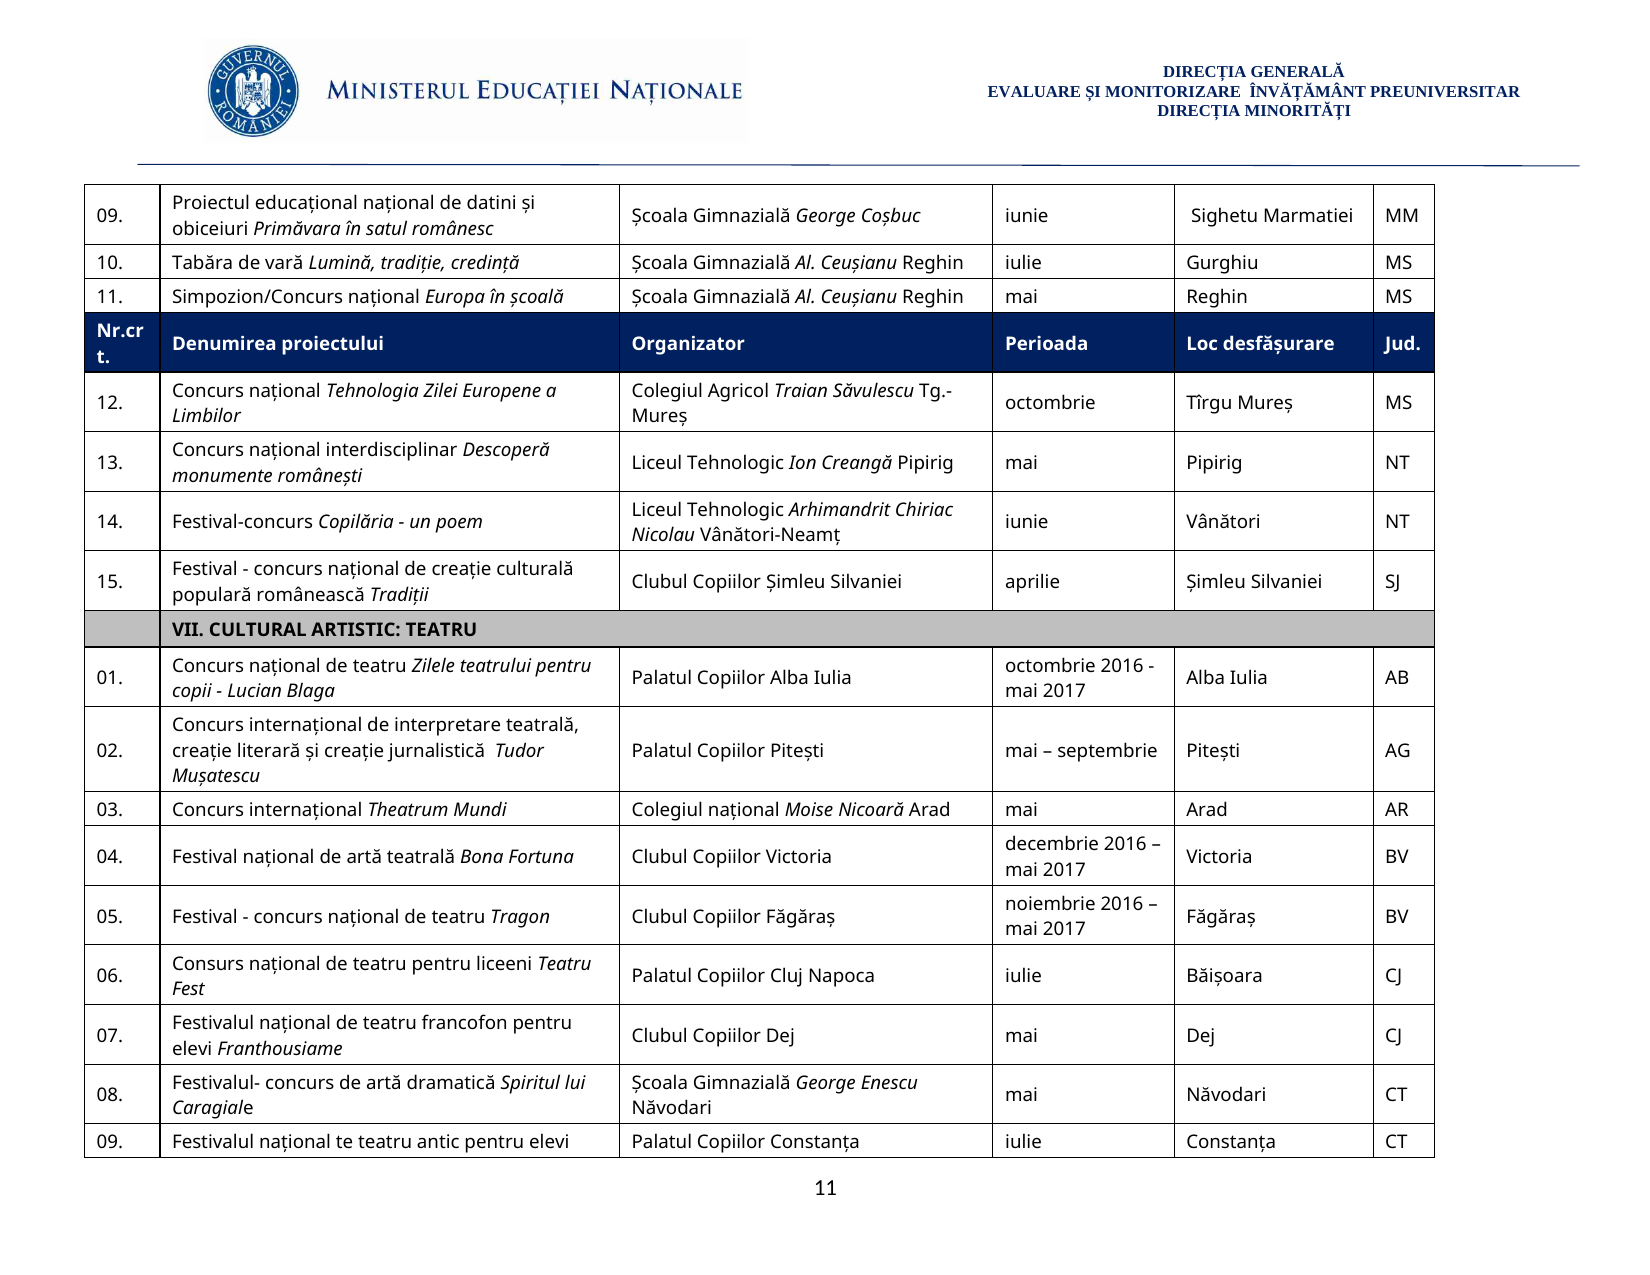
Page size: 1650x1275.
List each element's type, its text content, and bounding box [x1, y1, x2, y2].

table_cell Școala Gimnazială George Enescu Năvodari [620, 1065, 992, 1123]
table_cell Constanța [1175, 1124, 1373, 1157]
table_cell Pipirig [1175, 432, 1373, 491]
table_cell Vânători [1175, 492, 1373, 550]
table_cell Loc desfăşurare [1175, 313, 1373, 371]
table_cell Perioada [993, 313, 1174, 371]
table_cell Clubul Copiilor Șimleu Silvaniei [620, 551, 992, 610]
table_cell AB [1374, 648, 1434, 706]
table_cell Făgăraş [1175, 886, 1373, 944]
table_cell 01. [85, 648, 159, 706]
table_cell 14. [85, 492, 159, 550]
table_cell BV [1374, 886, 1434, 944]
table_cell Festivalul național te teatru antic pentru elevi [161, 1124, 619, 1157]
table_cell aprilie [993, 551, 1174, 610]
table_cell Clubul Copiilor Dej [620, 1005, 992, 1063]
table_cell Clubul Copiilor Victoria [620, 826, 992, 885]
table_cell iulie [993, 1124, 1174, 1157]
table_cell Festival - concurs național de teatru Tragon [161, 886, 619, 944]
table_cell 08. [85, 1065, 159, 1123]
table_cell Concurs național de teatru Zilele teatrului pentru copii - Lucian Blaga [161, 648, 619, 706]
table_cell iunie [993, 492, 1174, 550]
table_cell 12. [85, 373, 159, 431]
table_cell Năvodari [1175, 1065, 1373, 1123]
table_cell [85, 611, 159, 646]
table_cell Consurs național de teatru pentru liceeni Teatru Fest [161, 945, 619, 1004]
table_cell Clubul Copiilor Făgăraş [620, 886, 992, 944]
table_cell MS [1374, 373, 1434, 431]
table_cell Jud. [1374, 313, 1434, 371]
table_cell mai [993, 792, 1174, 825]
table_cell iunie [993, 185, 1174, 244]
table_cell 07. [85, 1005, 159, 1063]
table_cell Victoria [1175, 826, 1373, 885]
table_cell Palatul Copiilor Piteşti [620, 707, 992, 791]
table_cell Concurs internațional Theatrum Mundi [161, 792, 619, 825]
picture [203, 38, 749, 143]
table_cell 09. [85, 185, 159, 244]
table_cell noiembrie 2016 – mai 2017 [993, 886, 1174, 944]
table_cell octombrie 2016 - mai 2017 [993, 648, 1174, 706]
table_cell 11. [85, 279, 159, 312]
table_cell NT [1374, 432, 1434, 491]
table_cell CJ [1374, 1005, 1434, 1063]
table_cell 13. [85, 432, 159, 491]
table_cell Colegiul național Moise Nicoară Arad [620, 792, 992, 825]
table_cell Școala Gimnazială George Coșbuc [620, 185, 992, 244]
table_cell Liceul Tehnologic Ion Creangă Pipirig [620, 432, 992, 491]
table_cell Festivalul- concurs de artă dramatică Spiritul lui Caragiale [161, 1065, 619, 1123]
table_cell MS [1374, 245, 1434, 278]
table_cell Liceul Tehnologic Arhimandrit Chiriac Nicolau Vânători-Neamţ [620, 492, 992, 550]
table_cell octombrie [993, 373, 1174, 431]
table_cell VII. CULTURAL ARTISTIC: TEATRU [161, 611, 1434, 646]
table_cell 02. [85, 707, 159, 791]
table_cell Tabăra de vară Lumină, tradiție, credință [161, 245, 619, 278]
table_cell Festival - concurs național de creație culturală populară românească Tradiții [161, 551, 619, 610]
table_cell Palatul Copiilor Constanța [620, 1124, 992, 1157]
table_cell 09. [85, 1124, 159, 1157]
table_cell Arad [1175, 792, 1373, 825]
table_cell CJ [1374, 945, 1434, 1004]
table_cell CT [1374, 1065, 1434, 1123]
table_cell 03. [85, 792, 159, 825]
table_cell Dej [1175, 1005, 1373, 1063]
table_cell Denumirea proiectului [161, 313, 619, 371]
table_cell Concurs național Tehnologia Zilei Europene a Limbilor [161, 373, 619, 431]
table_cell Organizator [620, 313, 992, 371]
table_cell mai – septembrie [993, 707, 1174, 791]
table_cell 10. [85, 245, 159, 278]
table_cell mai [993, 1065, 1174, 1123]
table_cell Concurs internațional de interpretare teatrală, creaţie literară şi creaţie jurnalistică Tudor Muşatescu [161, 707, 619, 791]
table_cell Simpozion/Concurs național Europa în școală [161, 279, 619, 312]
table_cell Gurghiu [1175, 245, 1373, 278]
table_cell SJ [1374, 551, 1434, 610]
table_cell Festival național de artă teatrală Bona Fortuna [161, 826, 619, 885]
table_cell MM [1374, 185, 1434, 244]
table_cell BV [1374, 826, 1434, 885]
table_cell Festival-concurs Copilăria - un poem [161, 492, 619, 550]
table_cell NT [1374, 492, 1434, 550]
table_cell MS [1374, 279, 1434, 312]
table_cell iulie [993, 945, 1174, 1004]
table_cell AR [1374, 792, 1434, 825]
table_cell Palatul Copiilor Cluj Napoca [620, 945, 992, 1004]
table_cell Festivalul național de teatru francofon pentru elevi Franthousiame [161, 1005, 619, 1063]
table_cell mai [993, 279, 1174, 312]
table_cell CT [1374, 1124, 1434, 1157]
table_cell Sighetu Marmatiei [1175, 185, 1373, 244]
table_cell Nr.crt. [85, 313, 159, 371]
table_cell Colegiul Agricol Traian Săvulescu Tg.-Mureș [620, 373, 992, 431]
table_cell AG [1374, 707, 1434, 791]
table_cell Proiectul educațional național de datini și obiceiuri Primăvara în satul românesc [161, 185, 619, 244]
table_cell mai [993, 1005, 1174, 1063]
table_cell Șimleu Silvaniei [1175, 551, 1373, 610]
table_cell Concurs național interdisciplinar Descoperă monumente româneşti [161, 432, 619, 491]
table_cell Tîrgu Mureș [1175, 373, 1373, 431]
table_cell Palatul Copiilor Alba Iulia [620, 648, 992, 706]
table_cell 15. [85, 551, 159, 610]
table_cell 04. [85, 826, 159, 885]
table_cell 06. [85, 945, 159, 1004]
table_cell decembrie 2016 – mai 2017 [993, 826, 1174, 885]
table_cell Piteşti [1175, 707, 1373, 791]
table_cell mai [993, 432, 1174, 491]
table_cell iulie [993, 245, 1174, 278]
table_cell Școala Gimnazială Al. Ceușianu Reghin [620, 245, 992, 278]
table_cell Reghin [1175, 279, 1373, 312]
table_cell 05. [85, 886, 159, 944]
table_cell Școala Gimnazială Al. Ceușianu Reghin [620, 279, 992, 312]
table_cell Băişoara [1175, 945, 1373, 1004]
table_cell Alba Iulia [1175, 648, 1373, 706]
